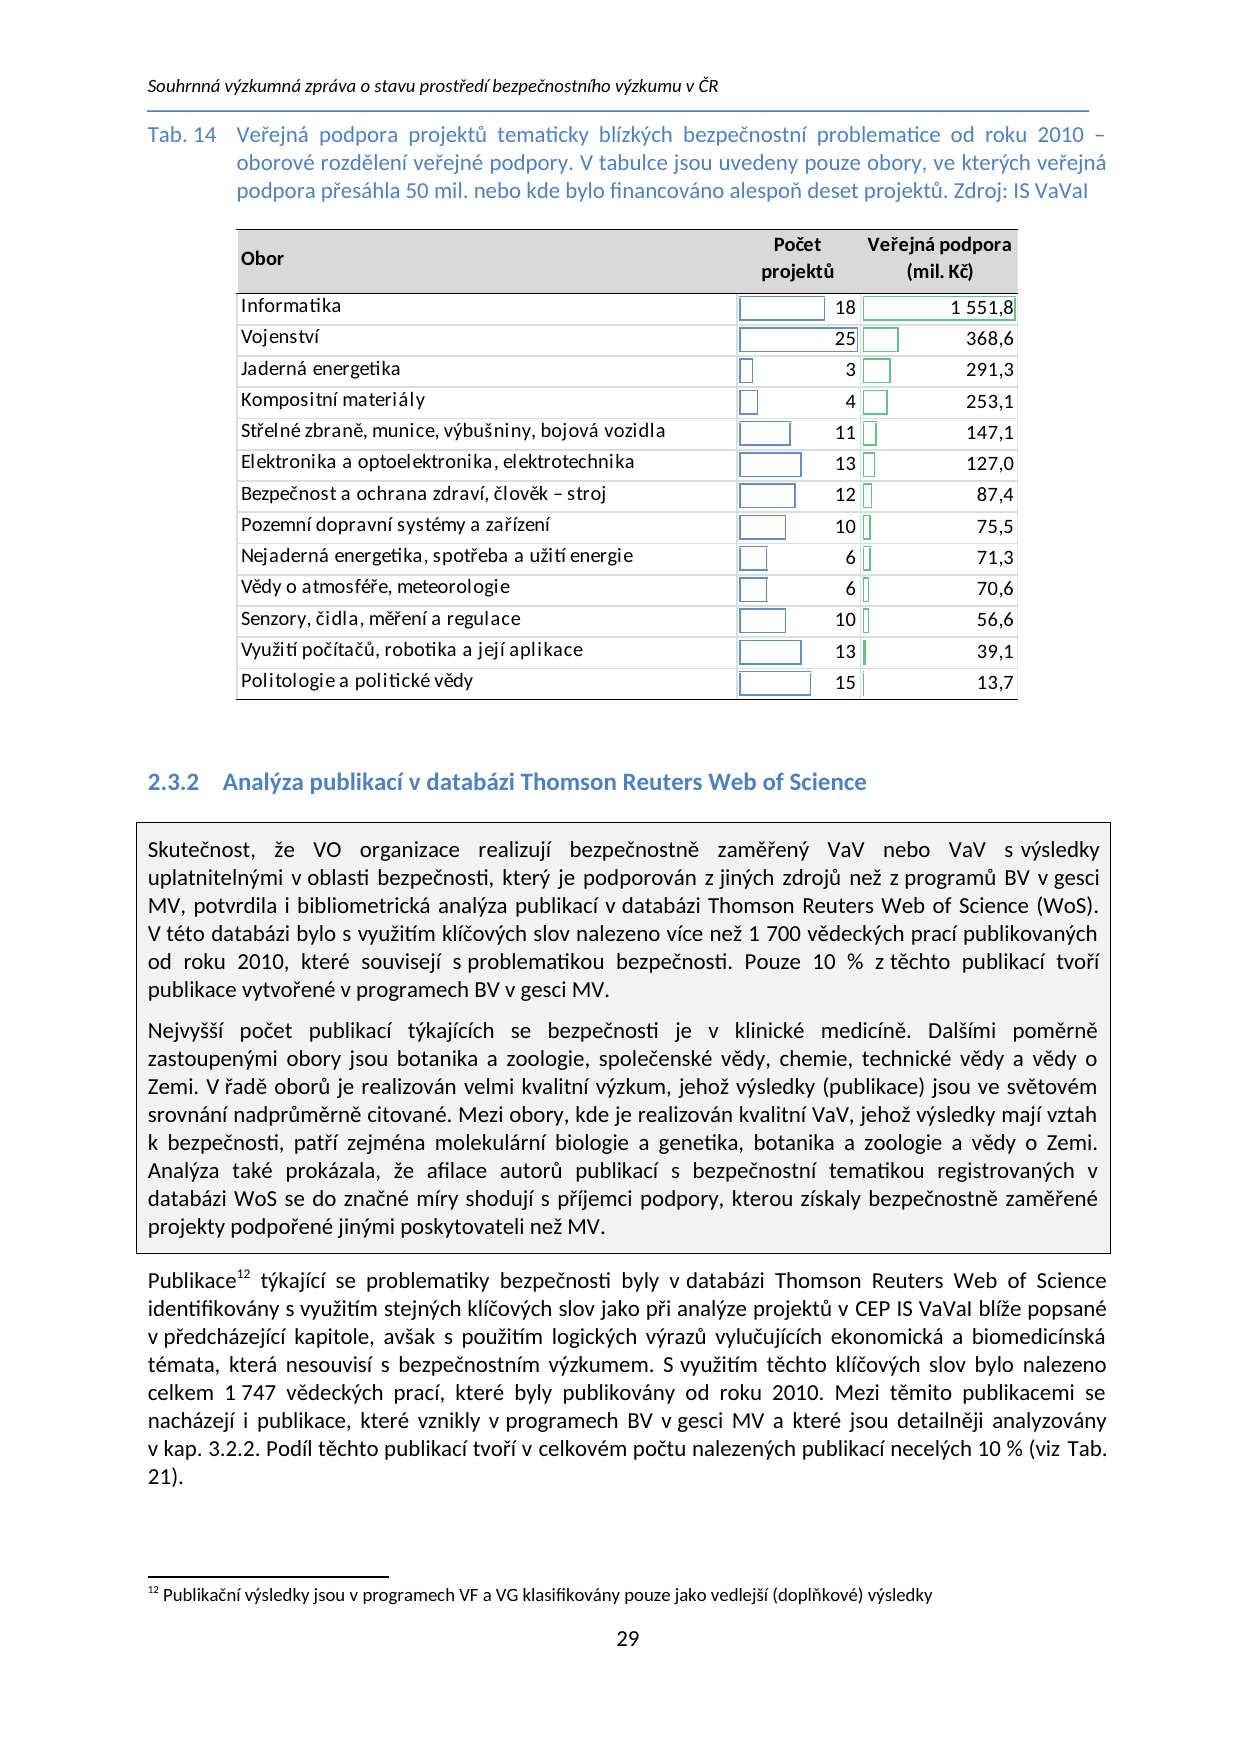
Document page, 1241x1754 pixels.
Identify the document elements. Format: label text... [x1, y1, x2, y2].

table_header Skutečnost, že VO organizace realizují bezpečnostně zaměřený VaV nebo VaV s výsledky uplatnitelnými v oblasti bezpečnosti, který je podporován z jiných zdrojů než z programů BV v gesci MV, potvrdila i bibliometrická analýza publikací v databázi Thomson Reuters Web of Science (WoS). V této databázi bylo s využitím klíčových slov nalezeno více než 1 700 vědeckých prací publikovaných od roku 2010, které souvisejí s problematikou bezpečnosti. Pouze 10 % z těchto publikací tvoří publikace vytvořené v programech BV v gesci MV. Nejvyšší počet publikací týkajících se bezpečnosti je v klinické medicíně. Dalšími poměrně zastoupenými obory jsou botanika a zoologie, společenské vědy, chemie, technické vědy a vědy o Zemi. V řadě oborů je realizován velmi kvalitní výzkum, jehož výsledky (publikace) jsou ve světovém srovnání nadprůměrně citované. Mezi obory, kde je realizován kvalitní VaV, jehož výsledky mají vztah k bezpečnosti, patří zejména molekulární biologie a genetika, botanika a zoologie a vědy o Zemi. Analýza také prokázala, že afilace autorů publikací s bezpečnostní tematikou registrovaných v databázi WoS se do značné míry shodují s příjemci podpory, kterou získaly bezpečnostně zaměřené projekty podpořené jinými poskytovateli než MV. [137, 823, 1110, 1252]
text Publikace týkající se problematiky bezpečnosti byly v databázi Thomson Reuters Web of Science identifikovány s využitím stejných klíčových slov jako při analýze projektů v CEP IS VaVaI blíže popsané v předcházející kapitole, avšak s použitím logických výrazů vylučujících ekonomická a biomedicínská témata, která nesouvisí s bezpečnostním výzkumem. S využitím těchto klíčových slov bylo nalezeno celkem 1 747 vědeckých prací, které byly publikovány od roku 2010. Mezi těmito publikacemi se nacházejí i publikace, které vznikly v programech BV v gesci MV a které jsou detailněji analyzovány v kap. 3.2.2. Podíl těchto publikací tvoří v celkovém počtu nalezených publikací necelých 10 % (viz tab. 21). [148, 1266, 1107, 1490]
subtitle Analýza publikací v databázi Thomson Reuters Web of Science [148, 766, 1107, 797]
text Tab. 14 Veřejná podpora projektů tematicky blízkých bezpečnostní problematice od roku 2010 – oborové rozdělení veřejné podpory. V tabulce jsou uvedeny pouze obory, ve kterých veřejná podpora přesáhla 50 mil. nebo kde bylo financováno alespoň deset projektů. Zdroj: IS VaVaI [148, 120, 1107, 204]
